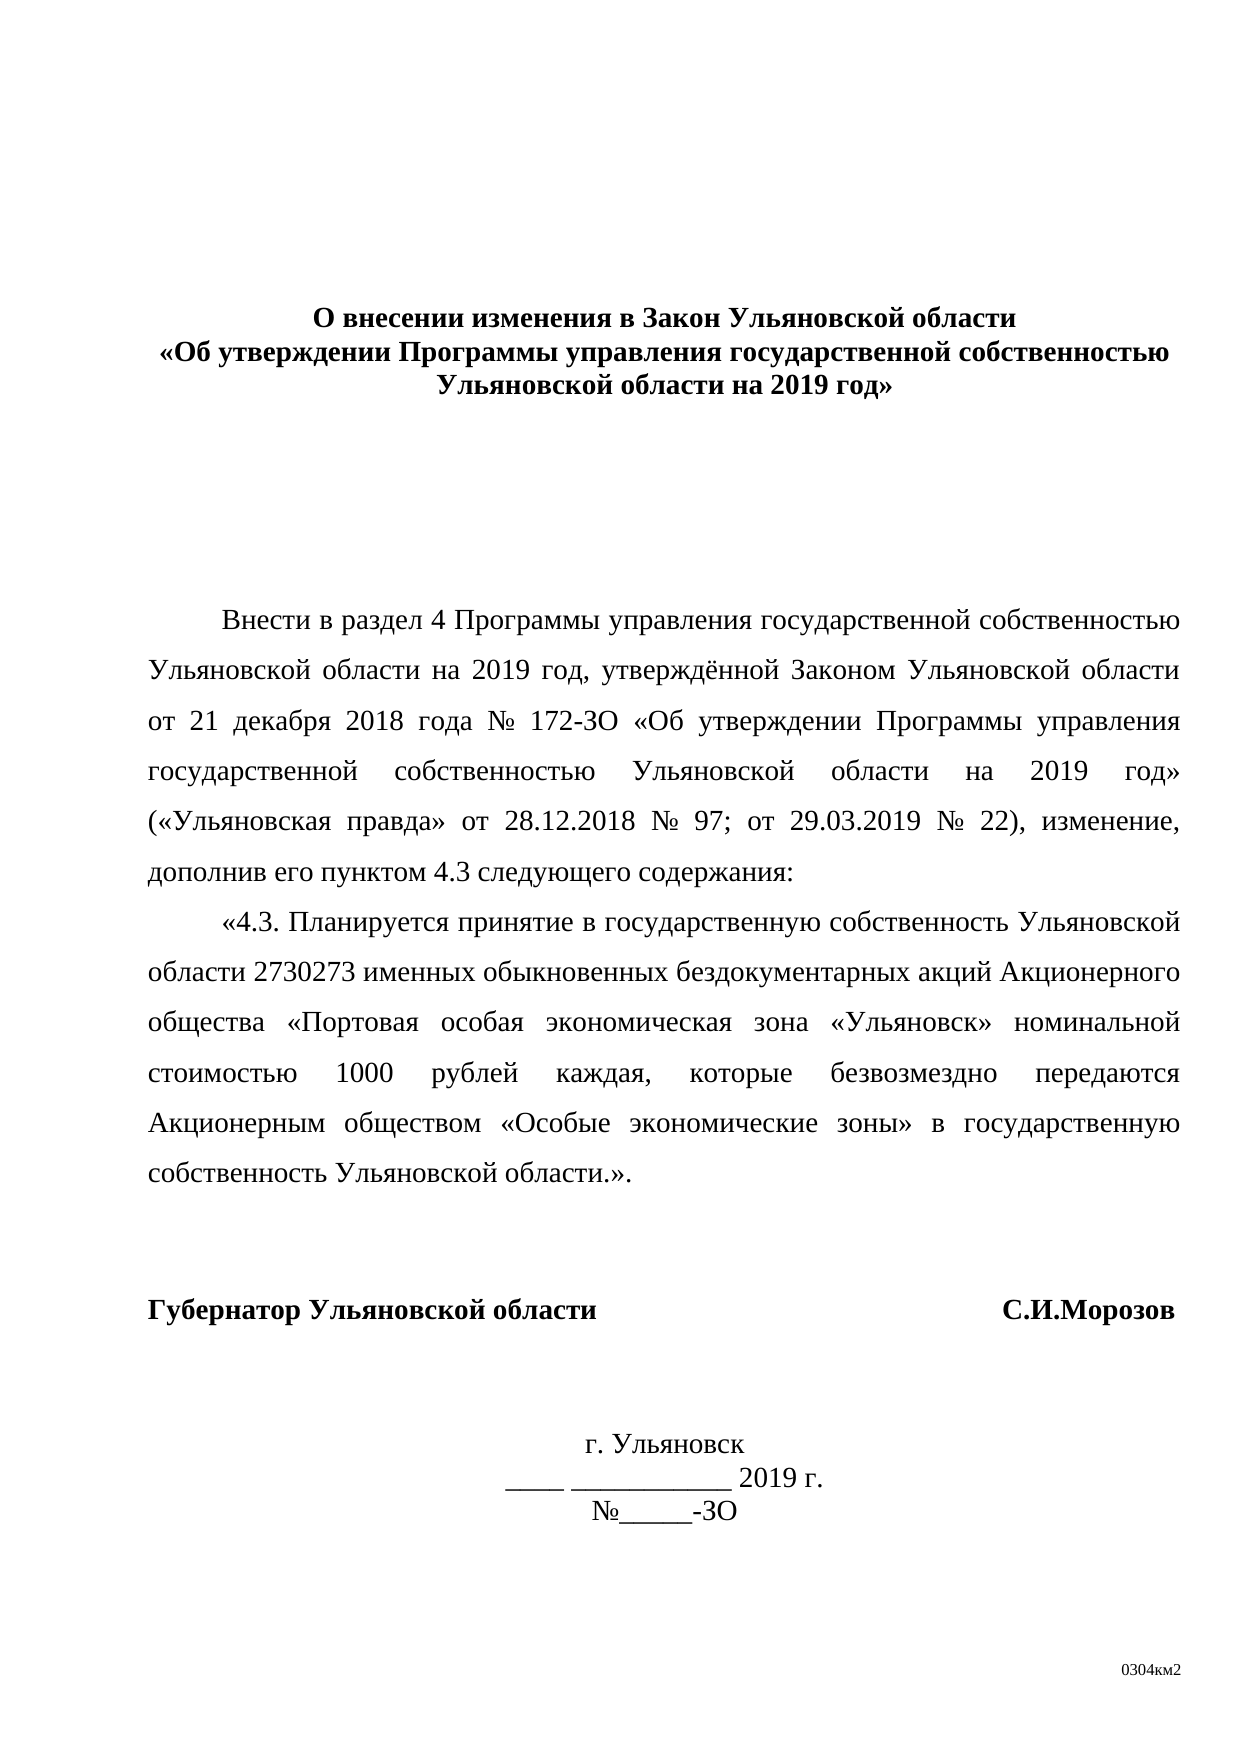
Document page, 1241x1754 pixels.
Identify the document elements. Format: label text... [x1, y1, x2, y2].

text г. Ульяновск [148, 1426, 1181, 1460]
text «Об утверждении Программы управления государственной собственностью Ульяновской области на 2019 год» [148, 334, 1181, 401]
text ____ ___________ 2019 г. [148, 1460, 1181, 1493]
text №_____-ЗО [148, 1493, 1181, 1527]
text «4.3. Планируется принятие в государственную собственность Ульяновской области 2730273 именных обыкновенных бездокументарных акций Акционерного общества «Портовая особая экономическая зона «Ульяновск» номинальной стоимостью 1000 рублей каждая, которые безвозмездно передаются Акционерным обществом «Особые экономические зоны» в государственную собственность Ульяновской области.». [148, 904, 1181, 1189]
text Внести в раздел 4 Программы управления государственной собственностью Ульяновской области на 2019 год, утверждённой Законом Ульяновской области от 21 декабря 2018 года № 172-ЗО «Об утверждении Программы управления государственной собственностью Ульяновской области на 2019 год» («Ульяновская правда» от 28.12.2018 № 97; от 29.03.2019 № 22), изменение, дополнив его пунктом 4.3 следующего содержания: [148, 602, 1181, 887]
text Губернатор Ульяновской области С.И.Морозов [148, 1292, 1179, 1326]
text О внесении изменения в Закон Ульяновской области [148, 300, 1181, 334]
